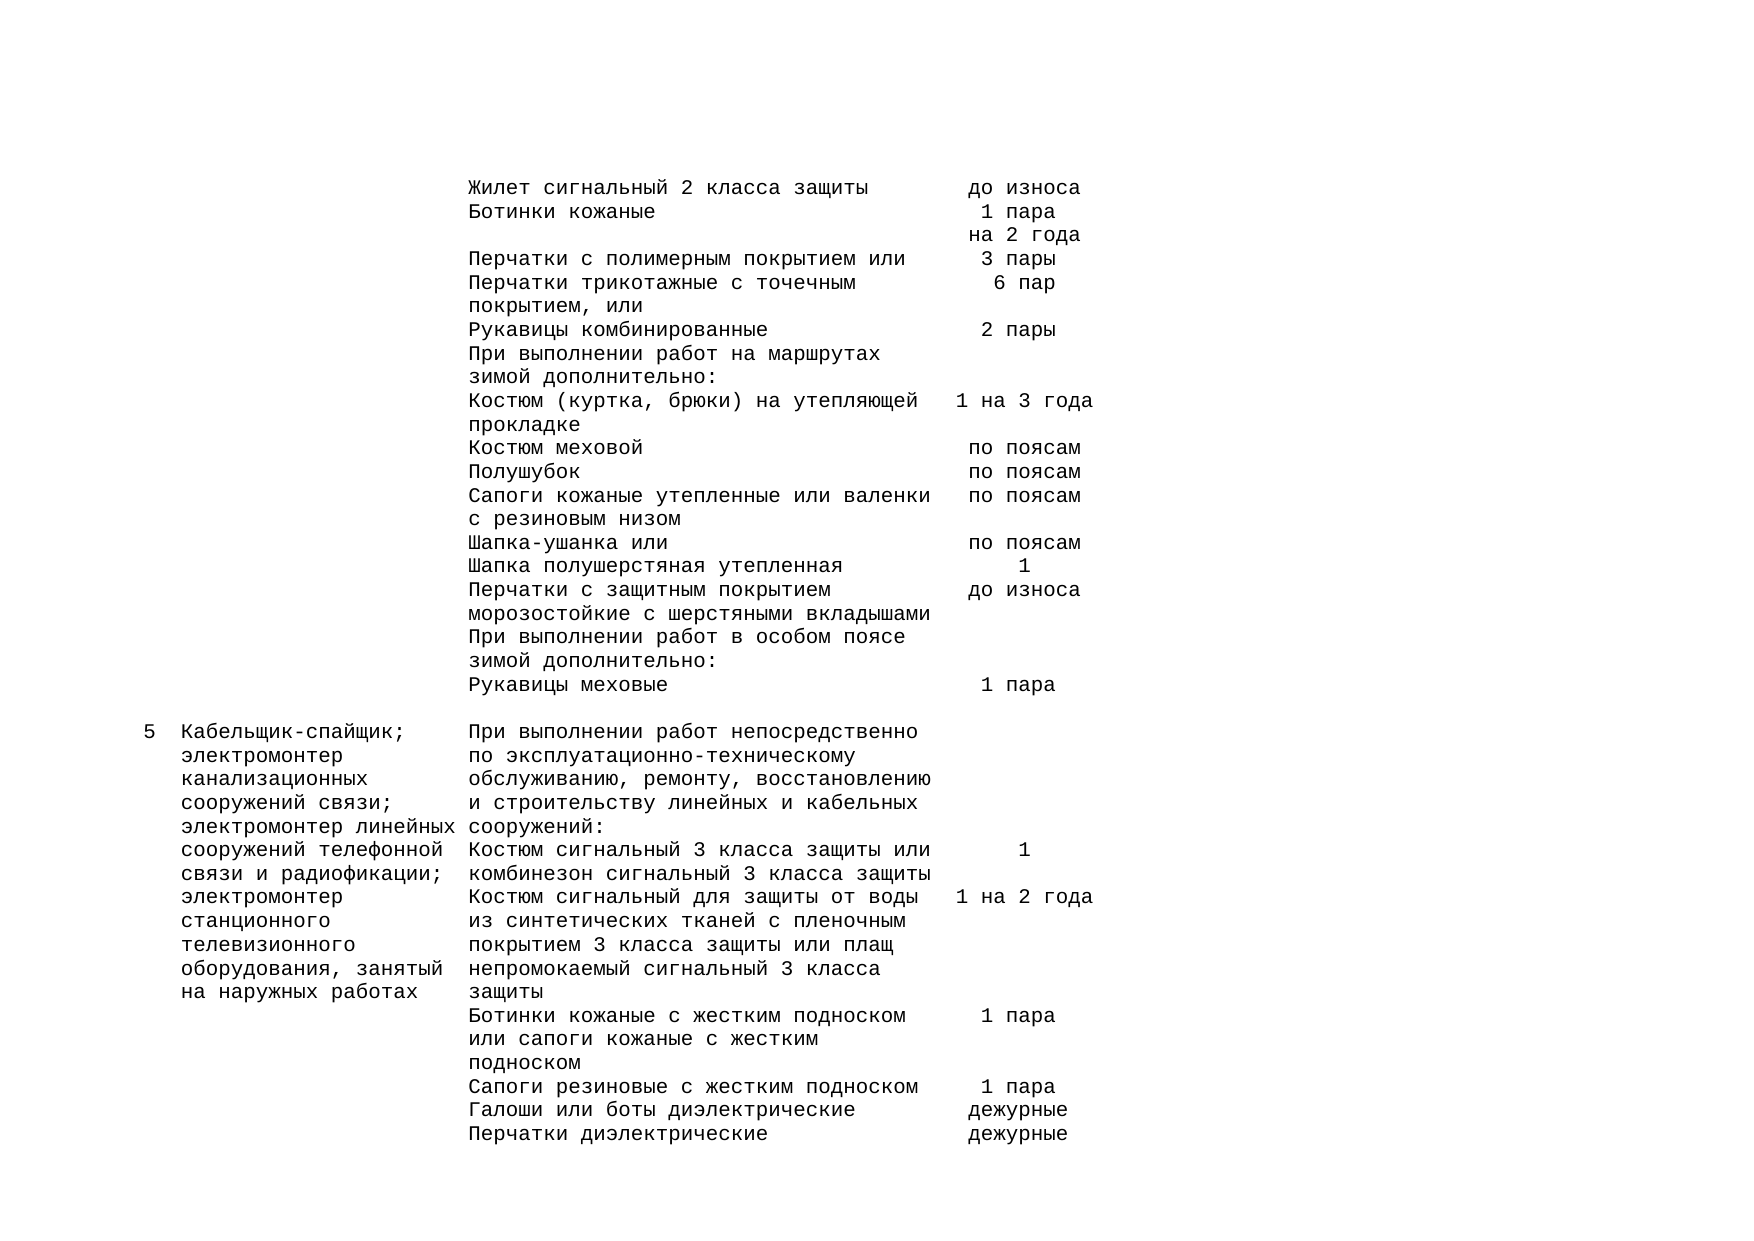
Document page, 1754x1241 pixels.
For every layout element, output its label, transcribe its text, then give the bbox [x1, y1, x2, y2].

text Полушубок по поясам [118, 461, 1636, 484]
text Перчатки трикотажные с точечным 6 пар [118, 272, 1636, 295]
text Перчатки с защитным покрытием до износа [118, 579, 1636, 603]
text Ботинки кожаные с жестким подноском 1 пара [118, 1005, 1636, 1028]
text Шапка полушерстяная утепленная 1 [118, 556, 1636, 579]
text подноском [118, 1052, 1636, 1076]
text электромонтер Костюм сигнальный для защиты от воды 1 на 2 года [118, 887, 1636, 910]
text Костюм (куртка, брюки) на утепляющей 1 на 3 года [118, 390, 1636, 414]
text или сапоги кожаные с жестким [118, 1028, 1636, 1052]
text морозостойкие с шерстяными вкладышами [118, 603, 1636, 626]
text зимой дополнительно: [118, 650, 1636, 674]
text При выполнении работ на маршрутах [118, 343, 1636, 366]
text связи и радиофикации; комбинезон сигнальный 3 класса защиты [118, 863, 1636, 887]
text Перчатки диэлектрические дежурные [118, 1123, 1636, 1147]
text Костюм меховой по поясам [118, 437, 1636, 461]
text Сапоги кожаные утепленные или валенки по поясам [118, 484, 1636, 508]
text При выполнении работ в особом поясе [118, 626, 1636, 650]
text с резиновым низом [118, 508, 1636, 532]
text Шапка-ушанка или по поясам [118, 532, 1636, 556]
text Жилет сигнальный 2 класса защиты до износа [118, 177, 1636, 201]
text Сапоги резиновые с жестким подноском 1 пара [118, 1076, 1636, 1099]
text 5 Кабельщик-спайщик; При выполнении работ непосредственно [118, 721, 1636, 745]
text станционного из синтетических тканей с пленочным [118, 910, 1636, 934]
text на 2 года [118, 224, 1636, 248]
text Ботинки кожаные 1 пара [118, 201, 1636, 224]
text покрытием, или [118, 295, 1636, 319]
text Перчатки с полимерным покрытием или 3 пары [118, 248, 1636, 272]
text канализационных обслуживанию, ремонту, восстановлению [118, 768, 1636, 792]
text на наружных работах защиты [118, 981, 1636, 1005]
text зимой дополнительно: [118, 366, 1636, 390]
text оборудования, занятый непромокаемый сигнальный 3 класса [118, 957, 1636, 981]
text электромонтер линейных сооружений: [118, 816, 1636, 839]
text сооружений телефонной Костюм сигнальный 3 класса защиты или 1 [118, 839, 1636, 863]
text электромонтер по эксплуатационно-техническому [118, 745, 1636, 768]
text Галоши или боты диэлектрические дежурные [118, 1099, 1636, 1123]
text телевизионного покрытием 3 класса защиты или плащ [118, 934, 1636, 957]
text сооружений связи; и строительству линейных и кабельных [118, 792, 1636, 816]
text Рукавицы комбинированные 2 пары [118, 319, 1636, 343]
text прокладке [118, 414, 1636, 437]
text Рукавицы меховые 1 пара [118, 674, 1636, 697]
